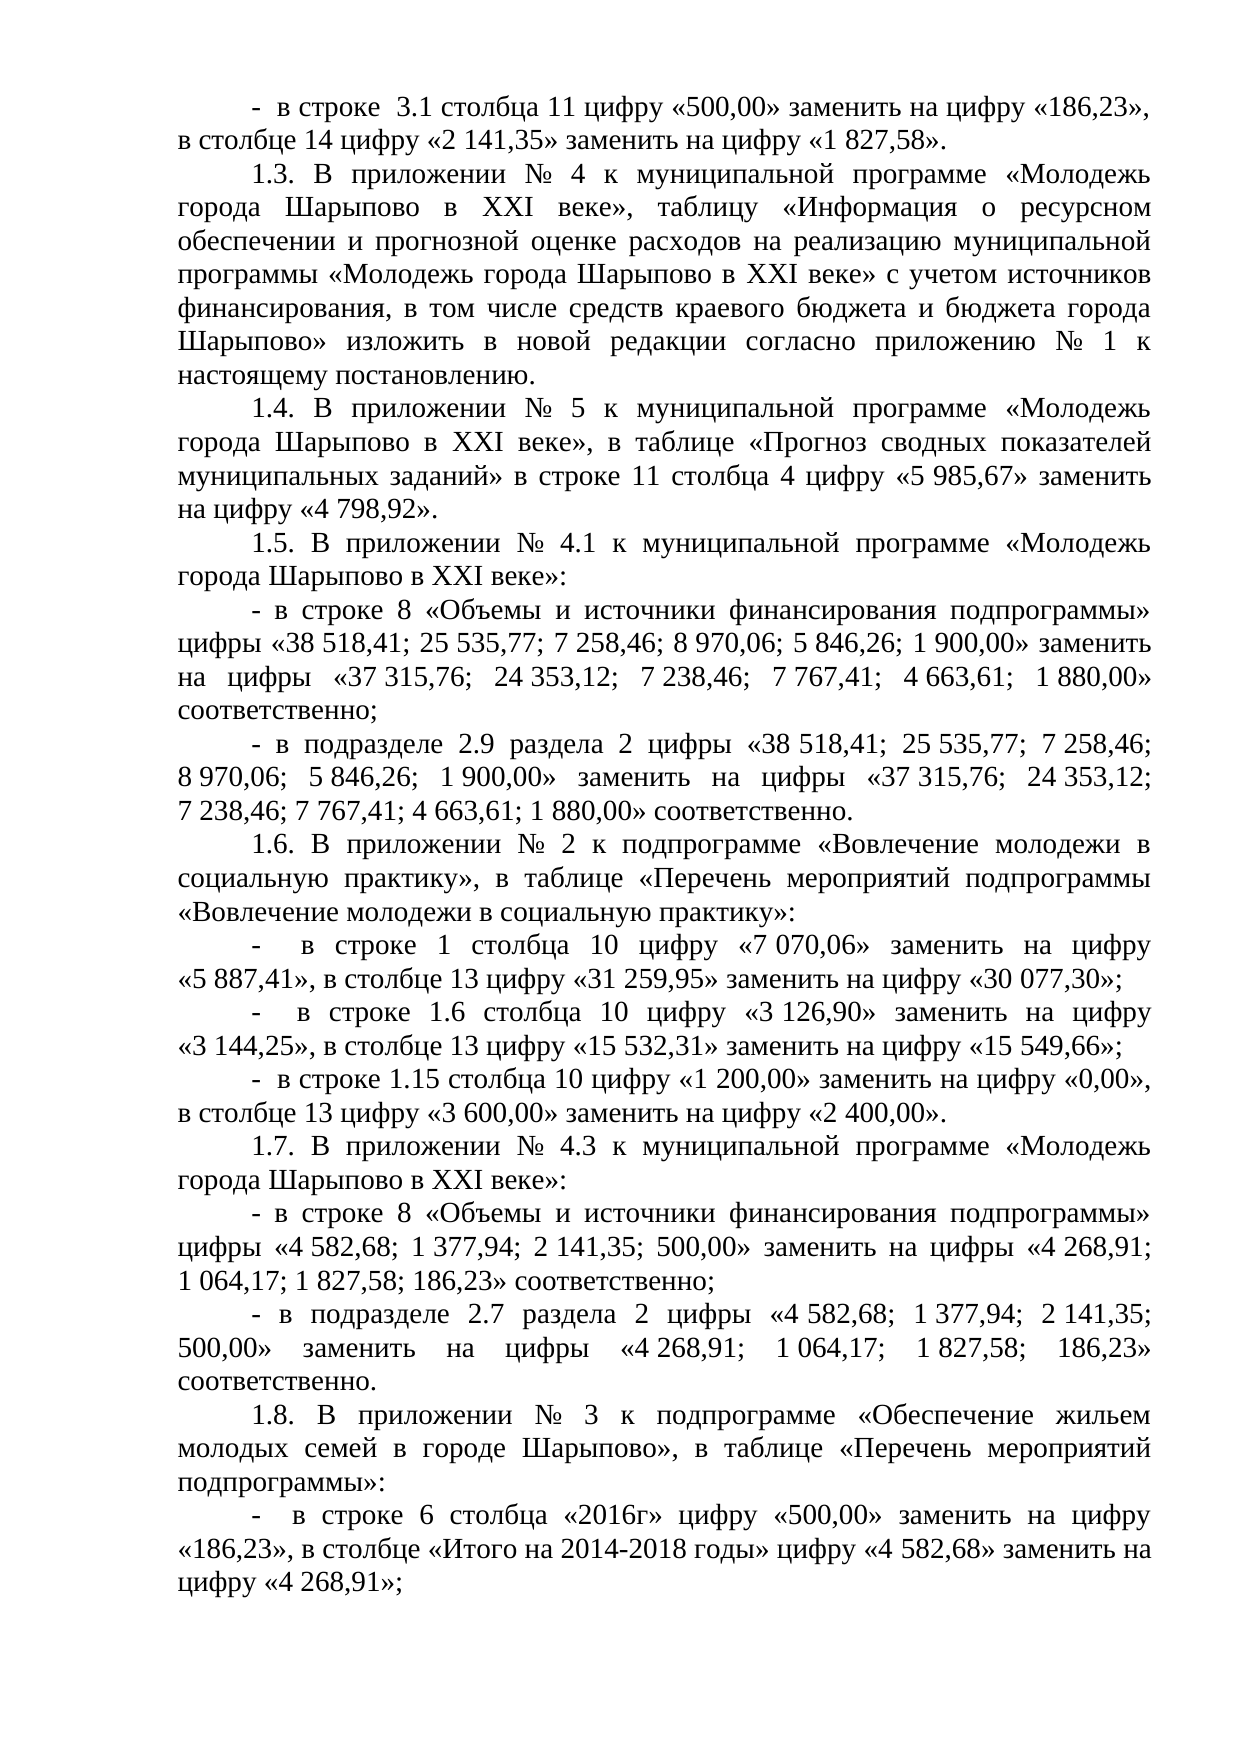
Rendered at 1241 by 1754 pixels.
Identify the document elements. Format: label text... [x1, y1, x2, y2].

list - в подразделе 2.9 раздела 2 цифры «38 518,41; 25 535,77; 7 258,46; 8 970,06; 5 846,26; 1 900,00» заменить на цифры «37 315,76; 24 353,12; 7 238,46; 7 767,41; 4 663,61; 1 880,00» соответственно. [177, 726, 1152, 827]
text 1.8. В приложении № 3 к подпрограмме «Обеспечение жильем молодых семей в городе Шарыпово», в таблице «Перечень мероприятий подпрограммы»: [177, 1397, 1152, 1497]
list - в подразделе 2.7 раздела 2 цифры «4 582,68; 1 377,94; 2 141,35; 500,00» заменить на цифры «4 268,91; 1 064,17; 1 827,58; 186,23» соответственно. [177, 1296, 1152, 1397]
text - в строке 3.1 столбца 11 цифру «500,00» заменить на цифру «186,23», в столбце 14 цифру «2 141,35» заменить на цифру «1 827,58». [177, 89, 1152, 156]
text - в строке 1.6 столбца 10 цифру «3 126,90» заменить на цифру «3 144,25», в столбце 13 цифру «15 532,31» заменить на цифру «15 549,66»; [177, 994, 1152, 1061]
list 1.5. В приложении № 4.1 к муниципальной программе «Молодежь города Шарыпово в XXI веке»: [177, 525, 1152, 592]
text - в строке 6 столбца «2016г» цифру «500,00» заменить на цифру «186,23», в столбце «Итого на 2014-2018 годы» цифру «4 582,68» заменить на цифру «4 268,91»; [177, 1497, 1152, 1598]
list - в строке 8 «Объемы и источники финансирования подпрограммы» цифры «4 582,68; 1 377,94; 2 141,35; 500,00» заменить на цифры «4 268,91; 1 064,17; 1 827,58; 186,23» соответственно; [177, 1196, 1152, 1296]
list 1.3. В приложении № 4 к муниципальной программе «Молодежь города Шарыпово в XXI веке», таблицу «Информация о ресурсном обеспечении и прогнозной оценке расходов на реализацию муниципальной программы «Молодежь города Шарыпово в XXI веке» с учетом источников финансирования, в том числе средств краевого бюджета и бюджета города Шарыпово» изложить в новой редакции согласно приложению № 1 к настоящему постановлению. [177, 156, 1152, 391]
list - в строке 8 «Объемы и источники финансирования подпрограммы» цифры «38 518,41; 25 535,77; 7 258,46; 8 970,06; 5 846,26; 1 900,00» заменить на цифры «37 315,76; 24 353,12; 7 238,46; 7 767,41; 4 663,61; 1 880,00» соответственно; [177, 592, 1152, 726]
list 1.4. В приложении № 5 к муниципальной программе «Молодежь города Шарыпово в XXI веке», в таблице «Прогноз сводных показателей муниципальных заданий» в строке 11 столбца 4 цифру «5 985,67» заменить на цифру «4 798,92». [177, 391, 1152, 525]
list 1.7. В приложении № 4.3 к муниципальной программе «Молодежь города Шарыпово в XXI веке»: [177, 1128, 1152, 1196]
text 1.6. В приложении № 2 к подпрограмме «Вовлечение молодежи в социальную практику», в таблице «Перечень мероприятий подпрограммы «Вовлечение молодежи в социальную практику»: [177, 827, 1152, 927]
text - в строке 1.15 столбца 10 цифру «1 200,00» заменить на цифру «0,00», в столбце 13 цифру «3 600,00» заменить на цифру «2 400,00». [177, 1061, 1152, 1128]
text - в строке 1 столбца 10 цифру «7 070,06» заменить на цифру «5 887,41», в столбце 13 цифру «31 259,95» заменить на цифру «30 077,30»; [177, 927, 1152, 994]
